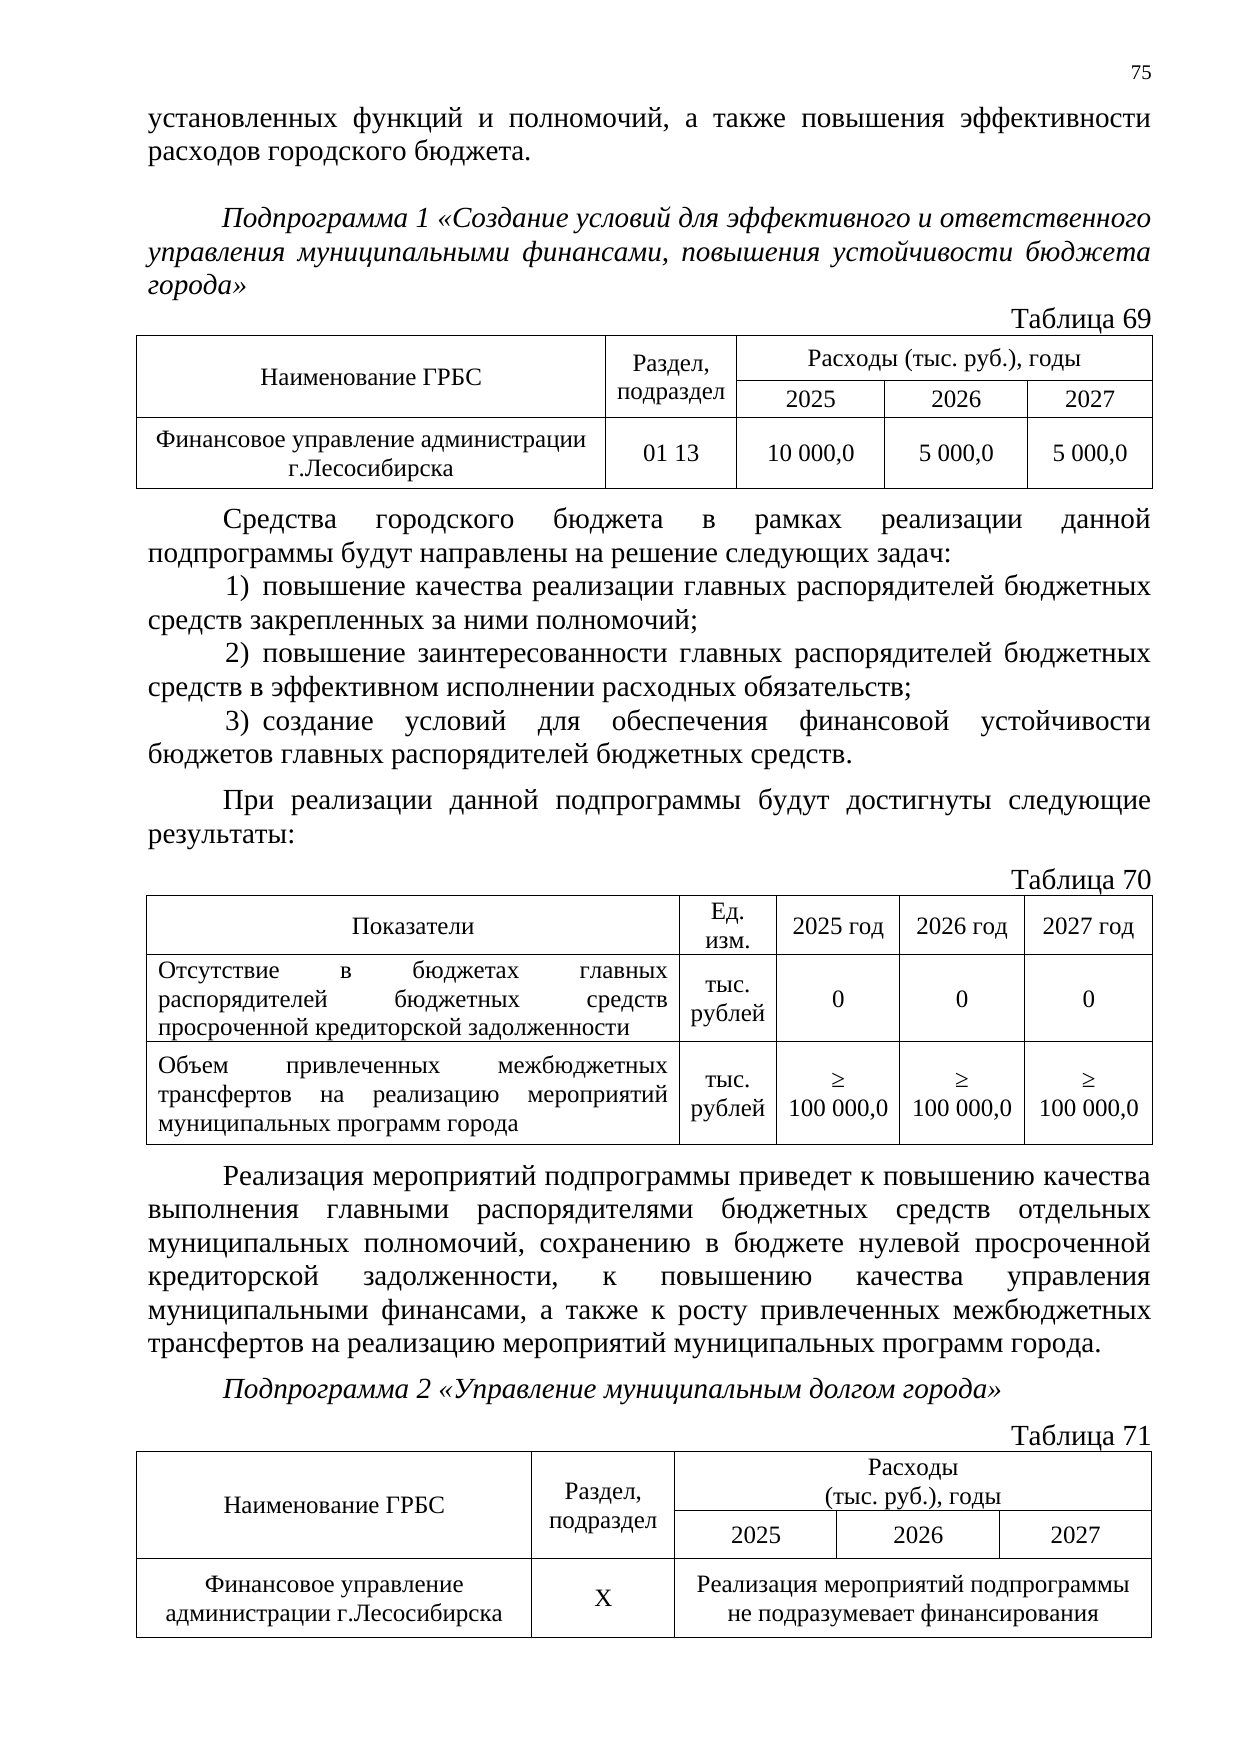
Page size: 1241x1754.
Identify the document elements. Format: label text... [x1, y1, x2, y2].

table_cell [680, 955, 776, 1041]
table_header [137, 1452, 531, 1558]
text При реализации данной подпрограммы будут достигнуты следующие результаты: [148, 782, 1152, 849]
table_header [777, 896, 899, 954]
text Средства городского бюджета в рамках реализации данной подпрограммы будут направлены на решение следующих задач: [148, 501, 1152, 568]
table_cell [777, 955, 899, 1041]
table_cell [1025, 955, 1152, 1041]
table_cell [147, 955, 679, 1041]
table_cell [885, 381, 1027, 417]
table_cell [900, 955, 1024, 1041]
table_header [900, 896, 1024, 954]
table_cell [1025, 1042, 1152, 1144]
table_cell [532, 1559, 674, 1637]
text Таблица 70 [148, 862, 1152, 895]
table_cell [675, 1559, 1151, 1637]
list создание условий для обеспечения финансовой устойчивости бюджетов главных распорядителей бюджетных средств. [148, 703, 1152, 770]
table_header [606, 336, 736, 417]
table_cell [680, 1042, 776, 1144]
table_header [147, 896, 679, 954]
list повышение качества реализации главных распорядителей бюджетных средств закрепленных за ними полномочий; [148, 568, 1152, 636]
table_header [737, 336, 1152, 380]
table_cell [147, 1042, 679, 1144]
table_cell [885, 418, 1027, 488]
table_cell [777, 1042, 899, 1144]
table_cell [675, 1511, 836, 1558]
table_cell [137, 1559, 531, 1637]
text Реализация мероприятий подпрограммы приведет к повышению качества выполнения главными распорядителями бюджетных средств отдельных муниципальных полномочий, сохранению в бюджете нулевой просроченной кредиторской задолженности, к повышению качества управления муниципальными финансами, а также к росту привлеченных межбюджетных трансфертов на реализацию мероприятий муниципальных программ города. [148, 1158, 1152, 1359]
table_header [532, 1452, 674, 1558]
text Таблица 71 [148, 1418, 1152, 1451]
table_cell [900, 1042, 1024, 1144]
list повышение заинтересованности главных распорядителей бюджетных средств в эффективном исполнении расходных обязательств; [148, 636, 1152, 703]
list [148, 100, 1152, 167]
text Таблица 69 [148, 301, 1152, 334]
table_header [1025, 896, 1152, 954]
text Подпрограмма 1 «Создание условий для эффективного и ответственного управления муниципальными финансами, повышения устойчивости бюджета города» [148, 200, 1152, 301]
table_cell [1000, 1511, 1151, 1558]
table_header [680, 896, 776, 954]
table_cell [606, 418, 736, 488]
text Подпрограмма 2 «Управление муниципальным долгом города» [148, 1372, 1152, 1405]
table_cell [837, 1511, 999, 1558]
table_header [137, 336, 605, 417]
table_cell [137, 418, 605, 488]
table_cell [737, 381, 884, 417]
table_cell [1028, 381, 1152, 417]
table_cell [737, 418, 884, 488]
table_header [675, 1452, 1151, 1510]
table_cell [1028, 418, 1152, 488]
